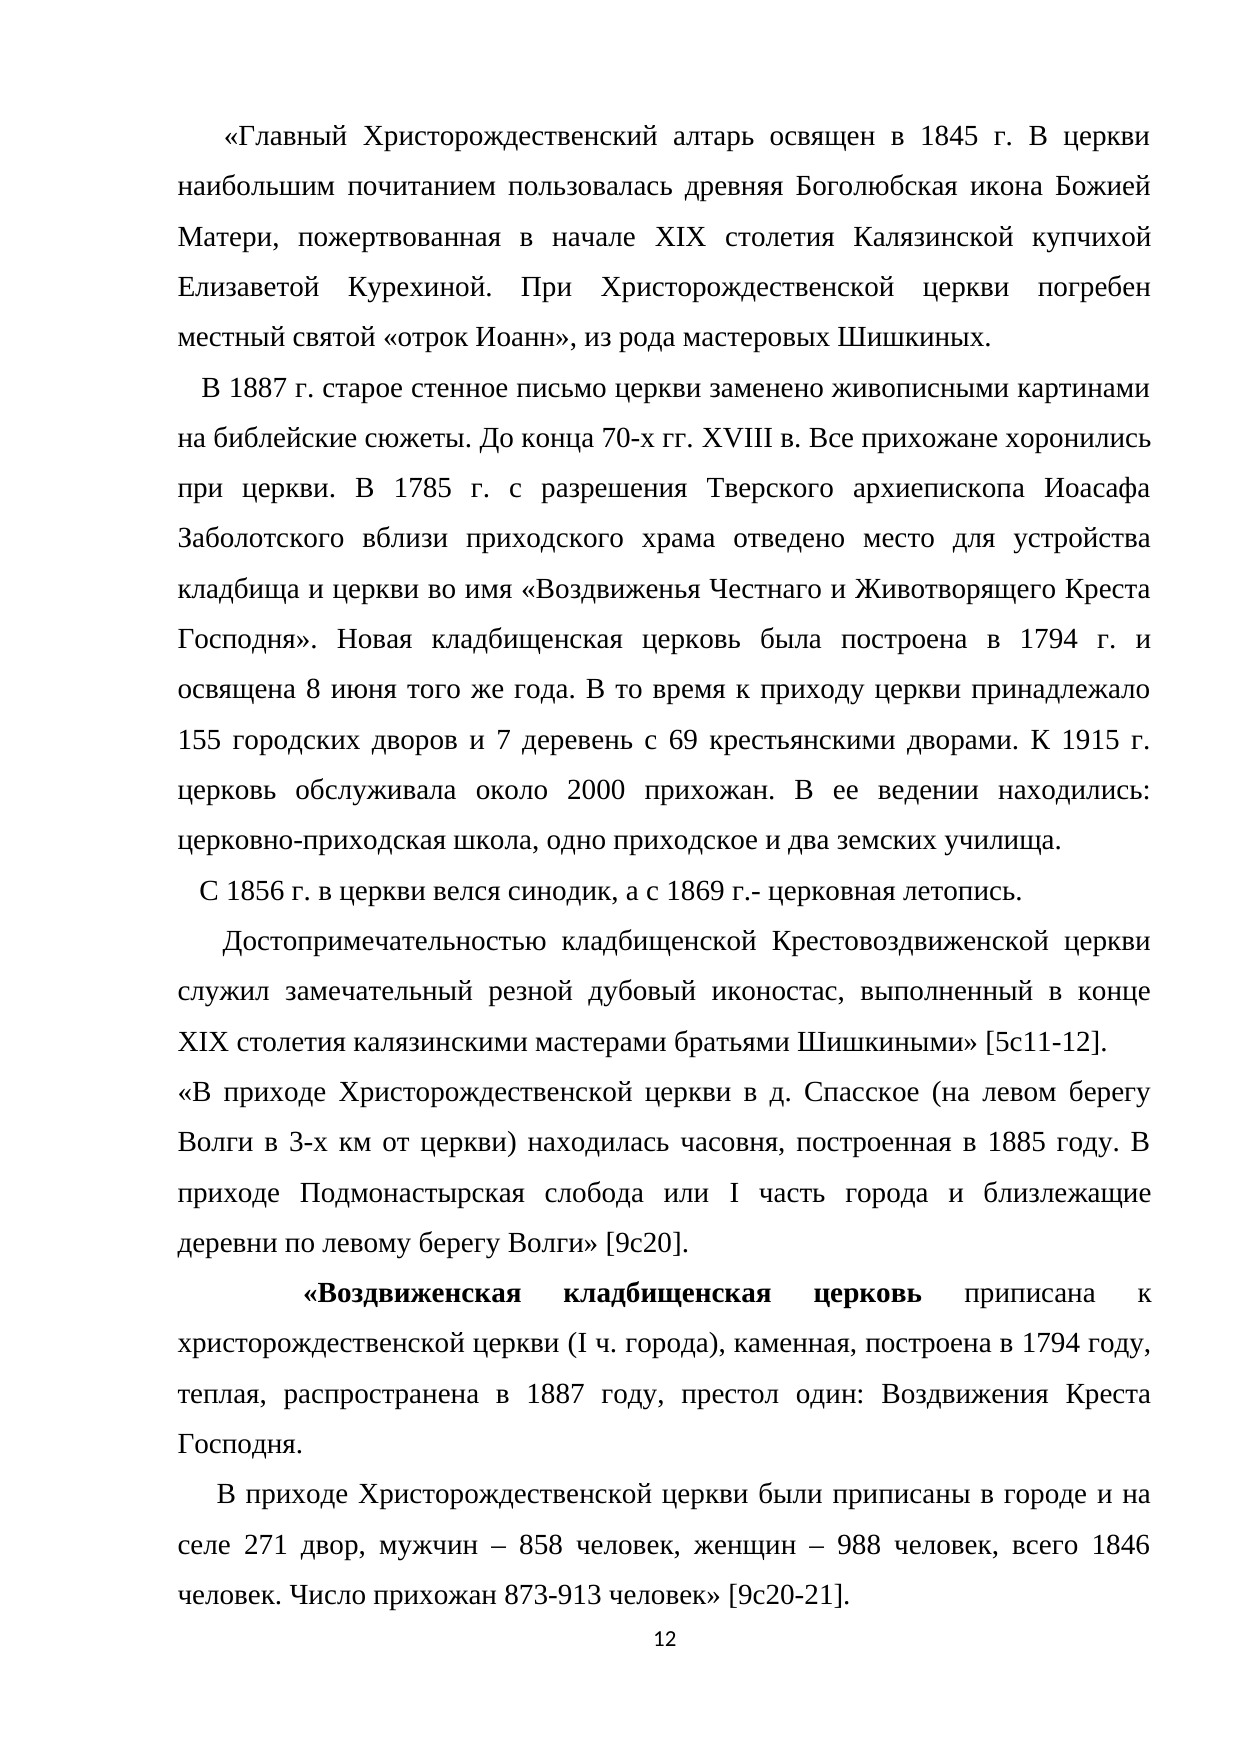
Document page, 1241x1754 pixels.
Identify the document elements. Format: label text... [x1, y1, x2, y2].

text С 1856 г. в церкви велся синодик, а с 1869 г.- церковная летопись. [177, 873, 1152, 906]
text В 1887 г. старое стенное письмо церкви заменено живописными картинами на библейские сюжеты. До конца 70-х гг. XVIII в. Все прихожане хоронились при церкви. В 1785 г. с разрешения Тверского архиепископа Иоасафа Заболотского вблизи приходского храма отведено место для устройства кладбища и церкви во имя «Воздвиженья Честнаго и Животворящего Креста Господня». Новая кладбищенская церковь была построена в 1794 г. и освящена 8 июня того же года. В то время к приходу церкви принадлежало 155 городских дворов и 7 деревень с 69 крестьянскими дворами. К 1915 г. церковь обслуживала около 2000 прихожан. В ее ведении находились: церковно-приходская школа, одно приходское и два земских училища. [177, 370, 1152, 856]
text Достопримечательностью кладбищенской Крестовоздвиженской церкви служил замечательный резной дубовый иконостас, выполненный в конце XIX столетия калязинскими мастерами братьями Шишкиными» [5с11-12]. [177, 923, 1152, 1057]
text «В приходе Христорождественской церкви в д. Спасское (на левом берегу Волги в 3-х км от церкви) находилась часовня, построенная в 1885 году. В приходе Подмонастырская слобода или I часть города и близлежащие деревни по левому берегу Волги» [9с20]. [177, 1074, 1152, 1258]
text В приходе Христорождественской церкви были приписаны в городе и на селе 271 двор, мужчин – 858 человек, женщин – 988 человек, всего 1846 человек. Число прихожан 873-913 человек» [9с20-21]. [177, 1477, 1152, 1611]
text «Главный Христорождественский алтарь освящен в 1845 г. В церкви наибольшим почитанием пользовалась древняя Боголюбская икона Божией Матери, пожертвованная в начале XIX столетия Калязинской купчихой Елизаветой Курехиной. При Христорождественской церкви погребен местный святой «отрок Иоанн», из рода мастеровых Шишкиных. [177, 118, 1152, 353]
text «Воздвиженская кладбищенская церковь приписана к христорождественской церкви (I ч. города), каменная, построена в 1794 году, теплая, распространена в 1887 году, престол один: Воздвижения Креста Господня. [177, 1275, 1152, 1460]
